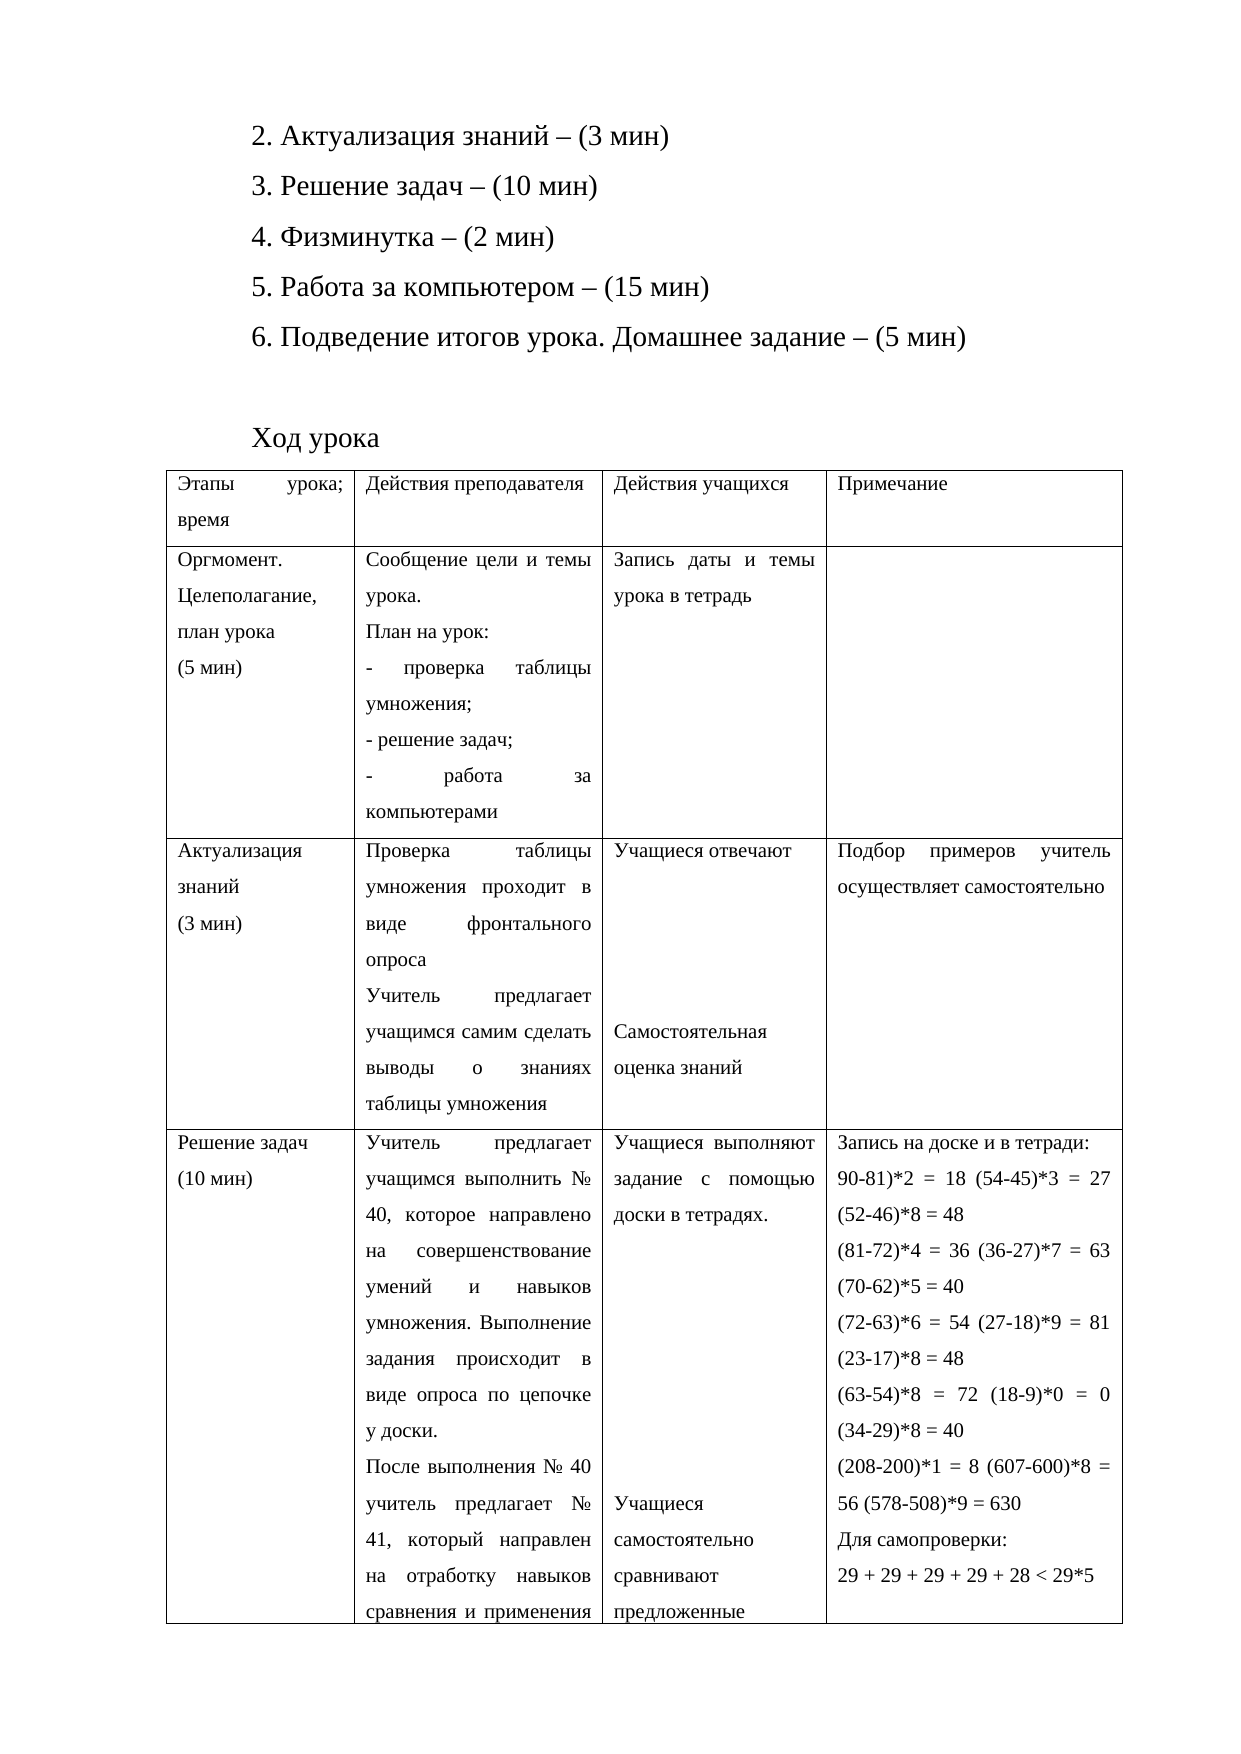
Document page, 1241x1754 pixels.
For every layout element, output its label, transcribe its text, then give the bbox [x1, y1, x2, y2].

text 2. Актуализация знаний – (3 мин) [177, 118, 1152, 152]
table_cell Сообщение цели и темы урока. План на урок: - проверка таблицы умножения; - решение задач; - работа за компьютерами [355, 547, 602, 837]
table_header Действия преподавателя [355, 471, 602, 546]
text 3. Решение задач – (10 мин) [177, 168, 1152, 202]
table_header Этапы урока; время [167, 471, 354, 546]
table_cell Учащиеся отвечают Самостоятельная оценка знаний [603, 839, 826, 1129]
text 5. Работа за компьютером – (15 мин) [177, 269, 1152, 303]
table_cell Актуализация знаний (3 мин) [167, 839, 354, 1129]
table_header Действия учащихся [603, 471, 826, 546]
table_cell Проверка таблицы умножения проходит в виде фронтального опроса Учитель предлагает учащимся самим сделать выводы о знаниях таблицы умножения [355, 839, 602, 1129]
table_cell Запись даты и темы урока в тетрадь [603, 547, 826, 837]
text 4. Физминутка – (2 мин) [177, 219, 1152, 252]
text Ход урока [177, 420, 1152, 453]
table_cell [603, 1130, 826, 1623]
table_cell [827, 547, 1122, 837]
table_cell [355, 1130, 602, 1623]
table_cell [167, 1130, 354, 1623]
text 6. Подведение итогов урока. Домашнее задание – (5 мин) [177, 319, 1152, 353]
table_cell Подбор примеров учитель осуществляет самостоятельно [827, 839, 1122, 1129]
table_cell Оргмомент. Целеполагание, план урока (5 мин) [167, 547, 354, 837]
table_header Примечание [827, 471, 1122, 546]
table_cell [827, 1130, 1122, 1623]
